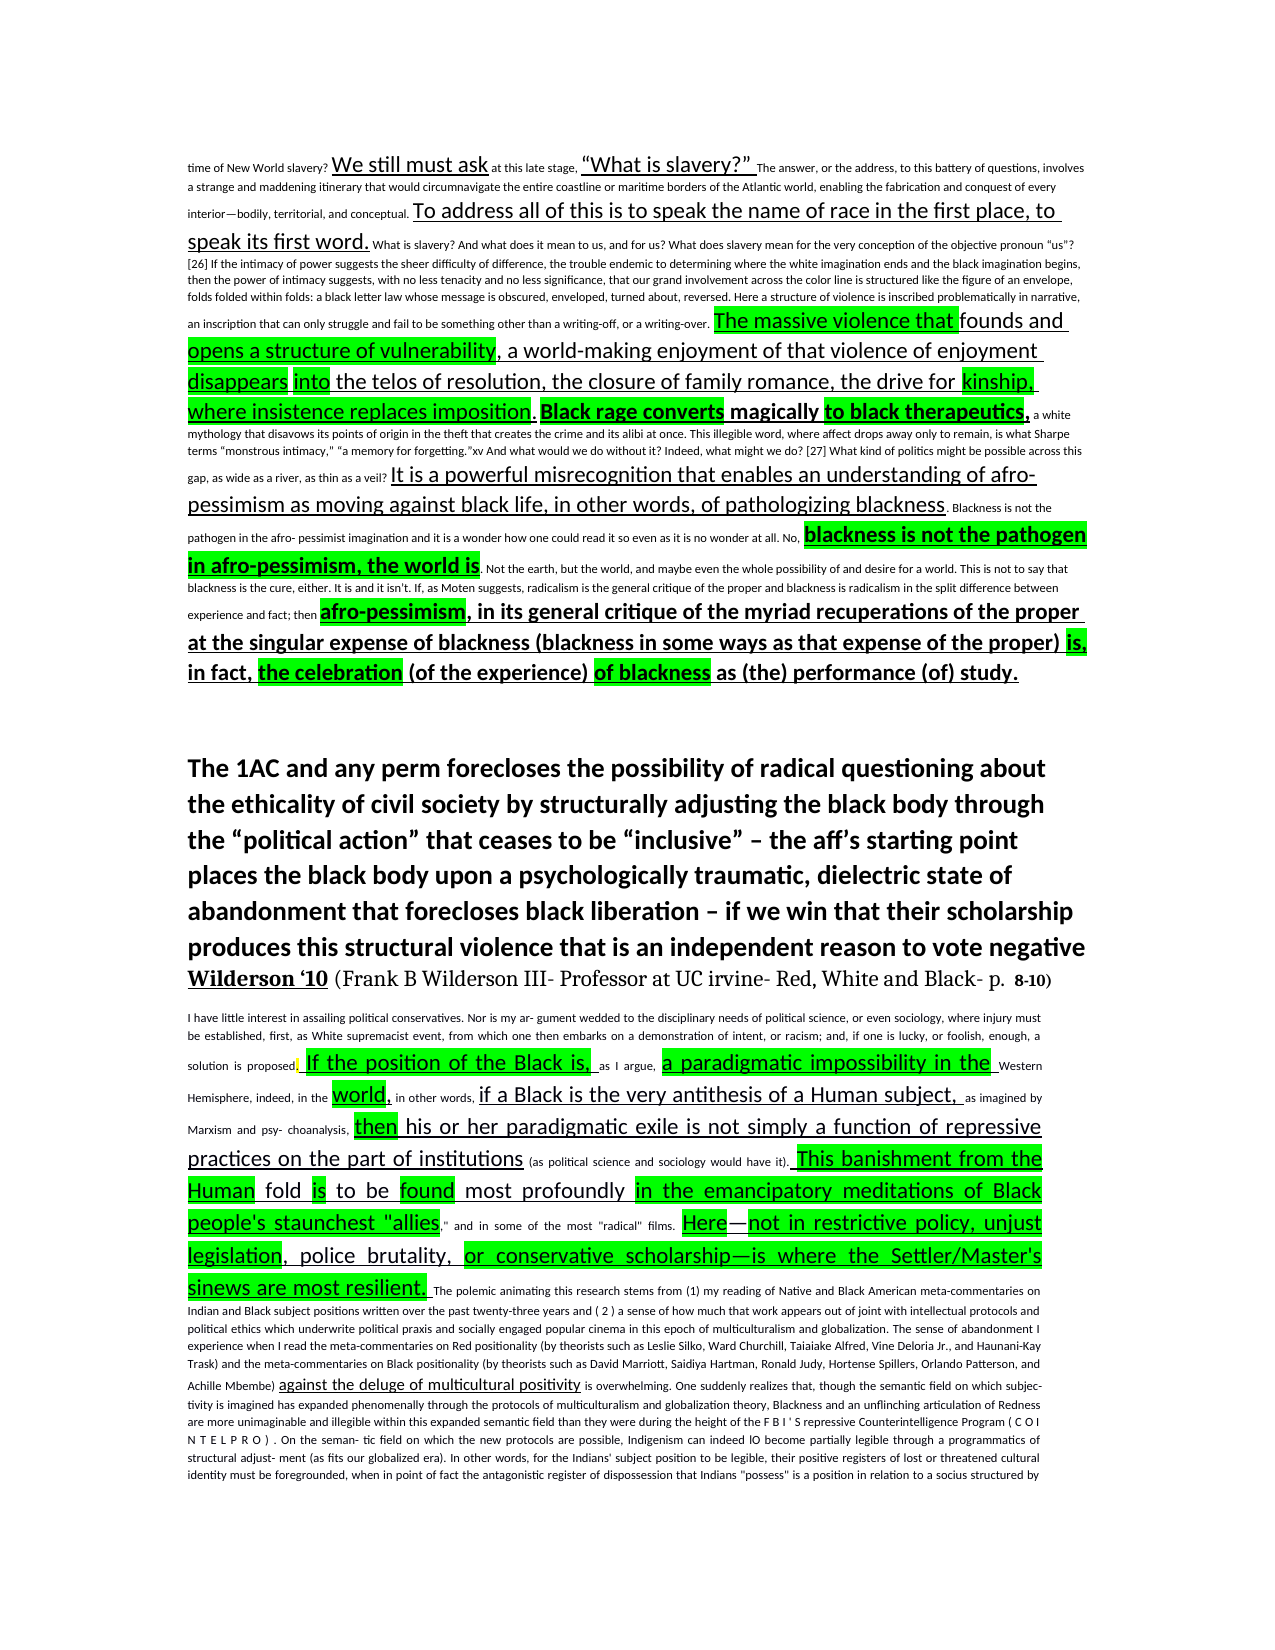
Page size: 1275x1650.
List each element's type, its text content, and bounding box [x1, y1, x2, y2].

text Wilderson ‘10 (Frank B Wilderson III- Professor at UC irvine- Red, White and Black- p. 8-10) [187, 965, 1087, 992]
subtitle The 1AC and any perm forecloses the possibility of radical questioning about the ethicality of civil society by structurally adjusting the black body through the “political action” that ceases to be “inclusive” – the aff’s starting point places the black body upon a psychologically traumatic, dielectric state of abandonment that forecloses black liberation – if we win that their scholarship produces this structural violence that is an independent reason to vote negative [187, 752, 1087, 963]
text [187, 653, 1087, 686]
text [187, 150, 1087, 652]
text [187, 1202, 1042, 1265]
